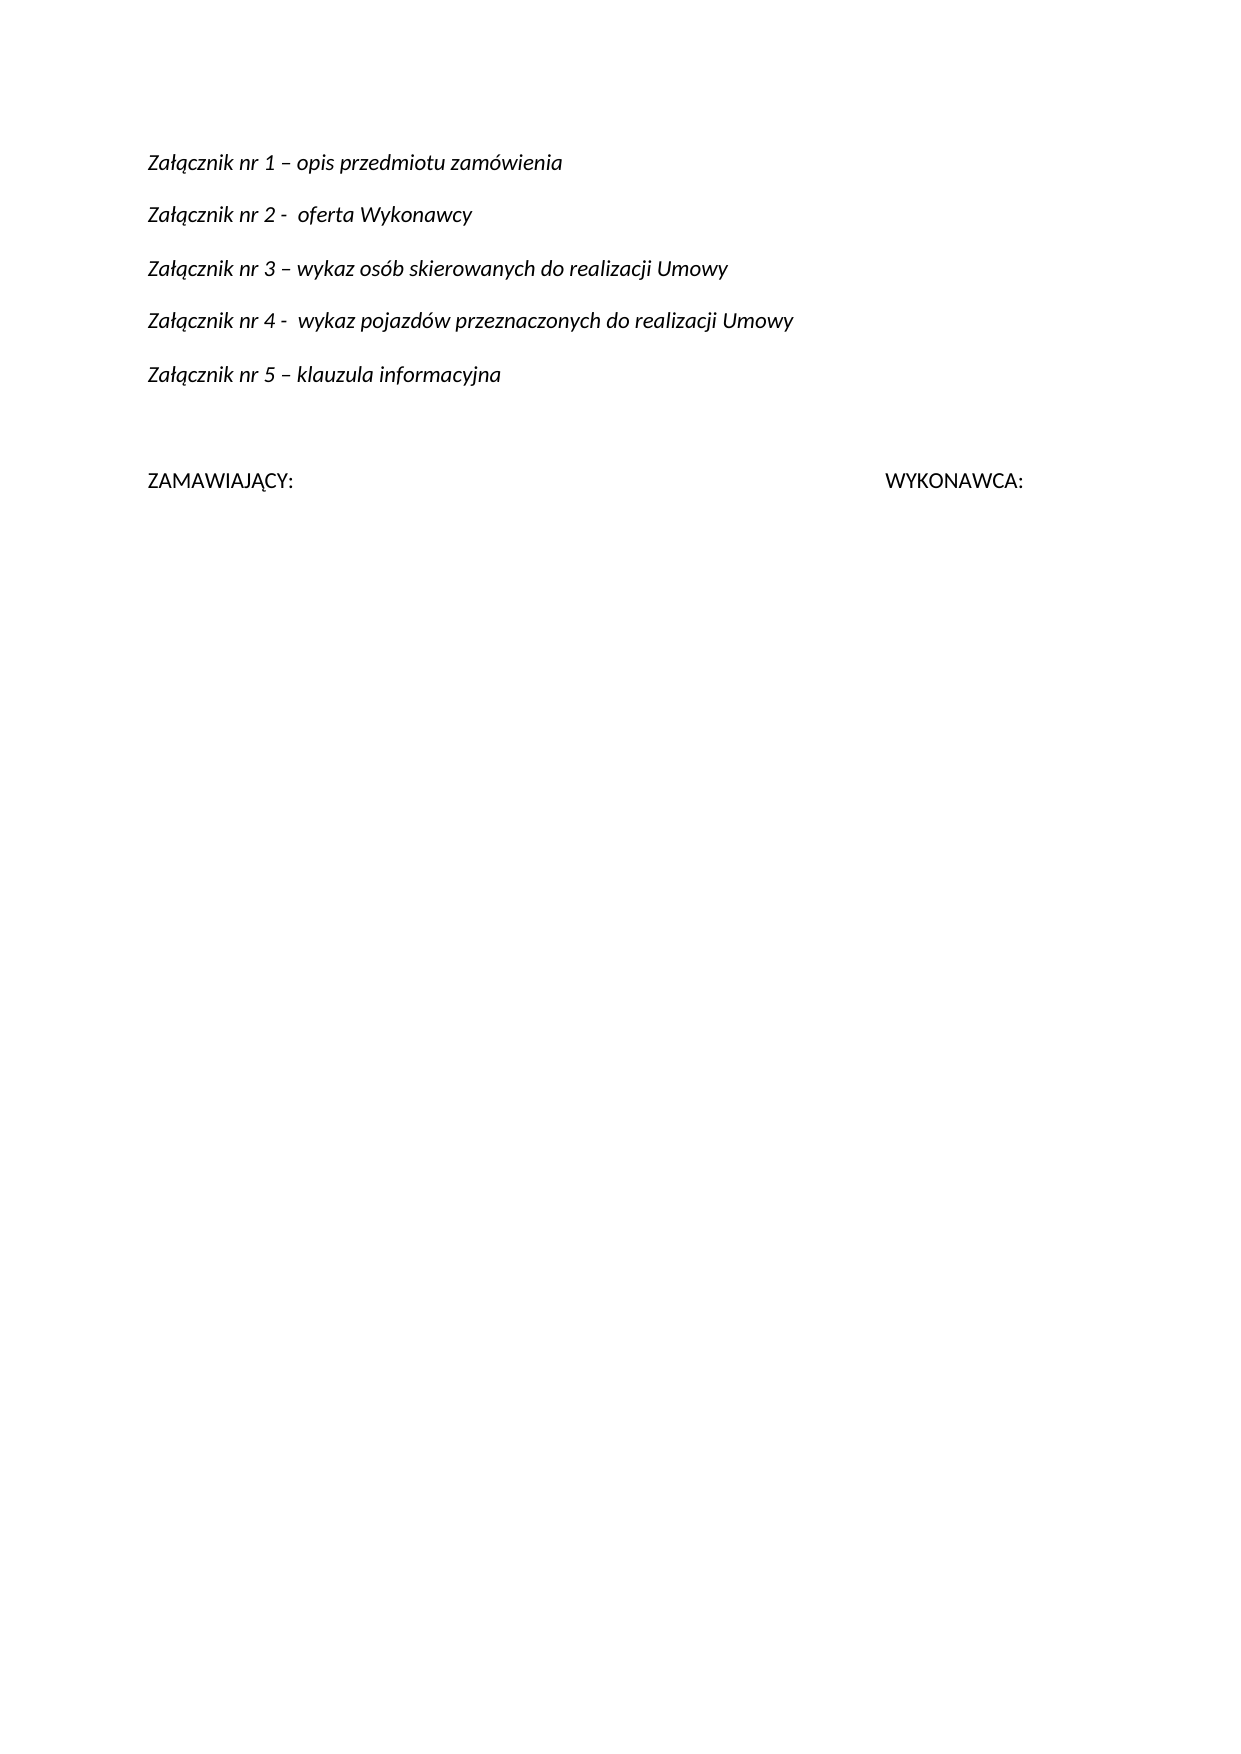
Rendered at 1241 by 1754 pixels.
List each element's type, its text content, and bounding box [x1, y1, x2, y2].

text Załącznik nr 5 – klauzula informacyjna [148, 360, 1093, 388]
text Załącznik nr 1 – opis przedmiotu zamówienia [148, 148, 1093, 176]
text ZAMAWIAJĄCY: WYKONAWCA: [148, 466, 1093, 494]
text Załącznik nr 4 - wykaz pojazdów przeznaczonych do realizacji Umowy [148, 307, 1093, 335]
text Załącznik nr 3 – wykaz osób skierowanych do realizacji Umowy [148, 254, 1093, 282]
text Załącznik nr 2 - oferta Wykonawcy [148, 201, 1093, 229]
